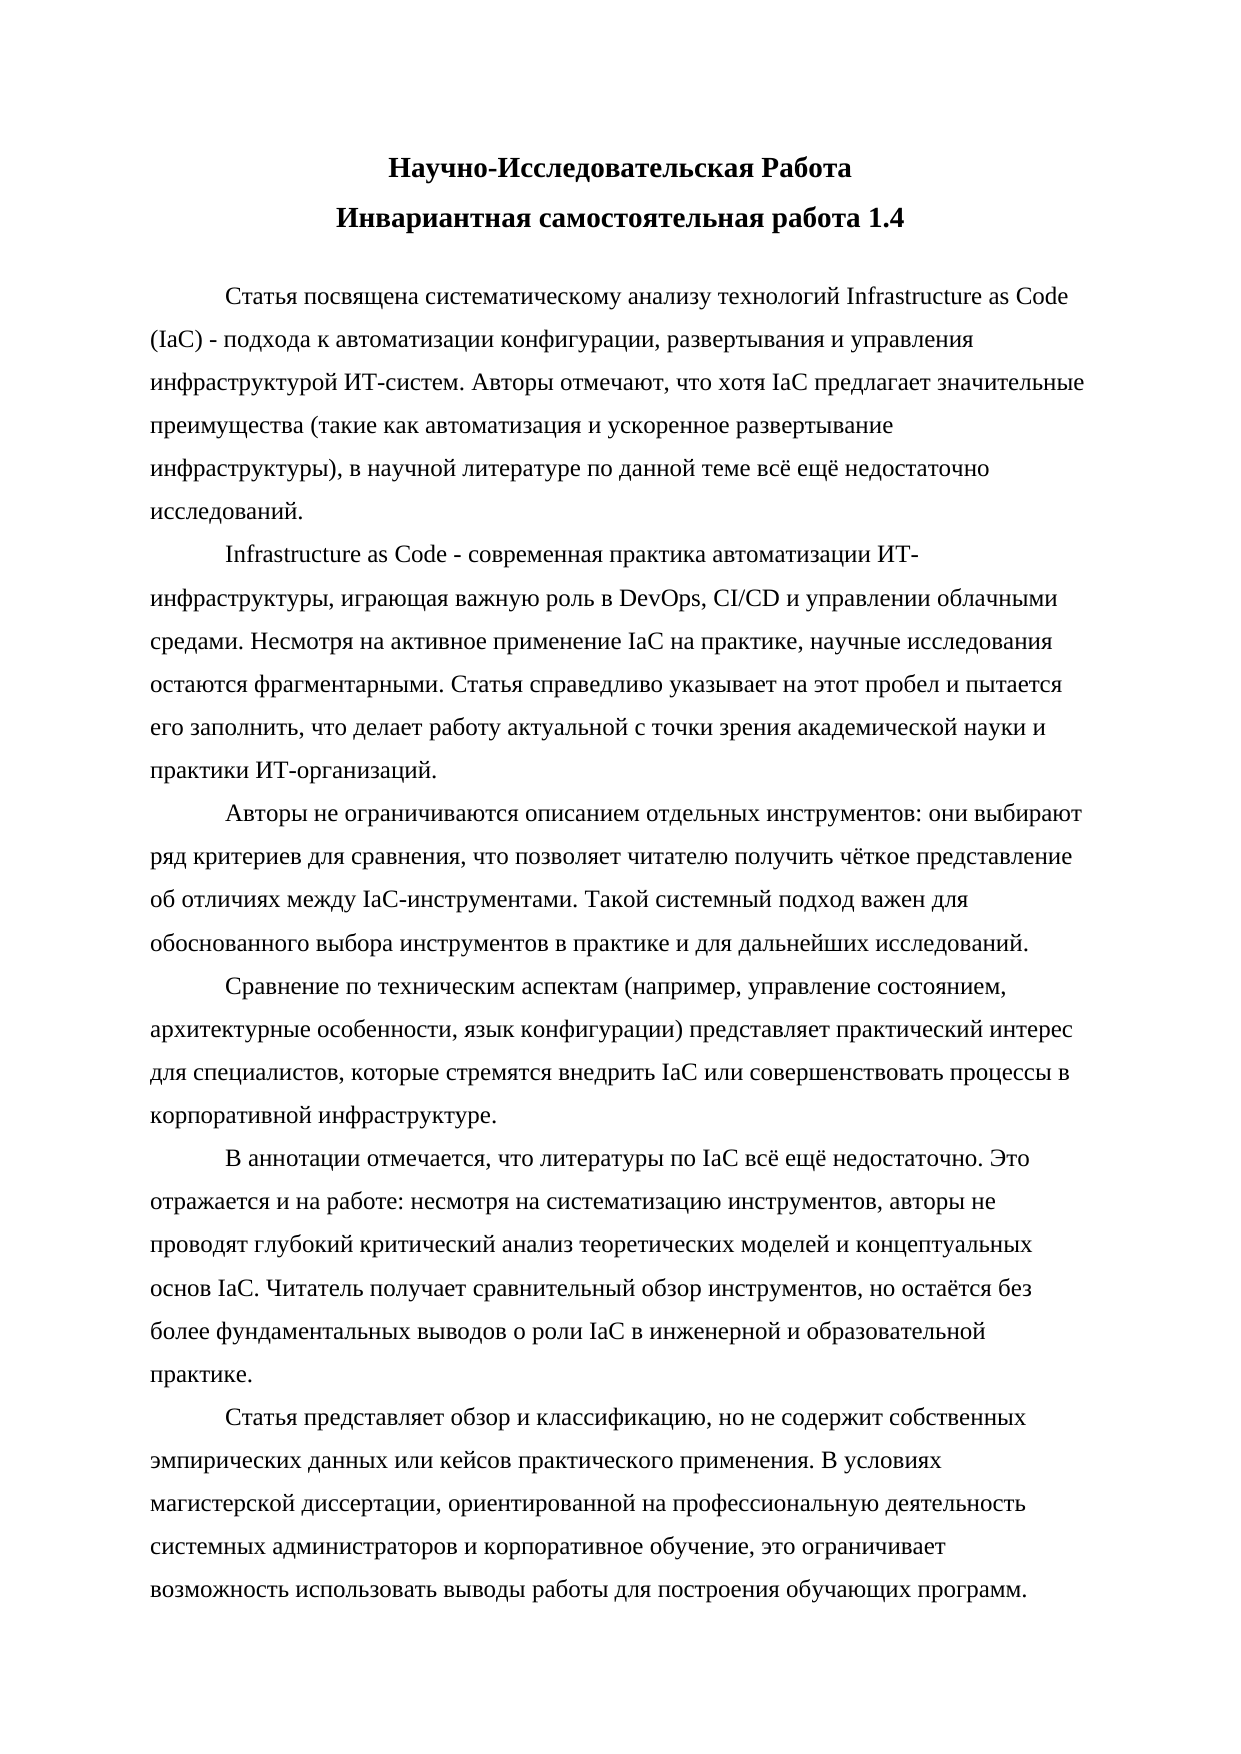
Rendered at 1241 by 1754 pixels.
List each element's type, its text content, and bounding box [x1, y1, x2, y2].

text В аннотации отмечается, что литературы по IaC всё ещё недостаточно. Это отражается и на работе: несмотря на систематизацию инструментов, авторы не проводят глубокий критический анализ теоретических моделей и концептуальных основ IaC. Читатель получает сравнительный обзор инструментов, но остаётся без более фундаментальных выводов о роли IaC в инженерной и образовательной практике. [150, 1143, 1090, 1388]
text Авторы не ограничиваются описанием отдельных инструментов: они выбирают ряд критериев для сравнения, что позволяет читателю получить чёткое представление об отличиях между IaC-инструментами. Такой системный подход важен для обоснованного выбора инструментов в практике и для дальнейших исследований. [150, 798, 1090, 956]
text Статья посвящена систематическому анализу технологий Infrastructure as Code (IaC) - подхода к автоматизации конфигурации, развертывания и управления инфраструктурой ИТ-систем. Авторы отмечают, что хотя IaC предлагает значительные преимущества (такие как автоматизация и ускоренное развертывание инфраструктуры), в научной литературе по данной теме всё ещё недостаточно исследований. [150, 281, 1090, 525]
text Сравнение по техническим аспектам (например, управление состоянием, архитектурные особенности, язык конфигурации) представляет практический интерес для специалистов, которые стремятся внедрить IaC или совершенствовать процессы в корпоративной инфраструктуре. [150, 971, 1090, 1129]
text Infrastructure as Code - современная практика автоматизации ИТ-инфраструктуры, играющая важную роль в DevOps, CI/CD и управлении облачными средами. Несмотря на активное применение IaC на практике, научные исследования остаются фрагментарными. Статья справедливо указывает на этот пробел и пытается его заполнить, что делает работу актуальной с точки зрения академической науки и практики ИТ-организаций. [150, 539, 1090, 784]
text Научно-Исследовательская Работа [150, 150, 1090, 183]
text Инвариантная самостоятельная работа 1.4 [150, 200, 1090, 234]
text Статья представляет обзор и классификацию, но не содержит собственных эмпирических данных или кейсов практического применения. В условиях магистерской диссертации, ориентированной на профессиональную деятельность системных администраторов и корпоративное обучение, это ограничивает возможность использовать выводы работы для построения обучающих программ. [150, 1402, 1090, 1603]
